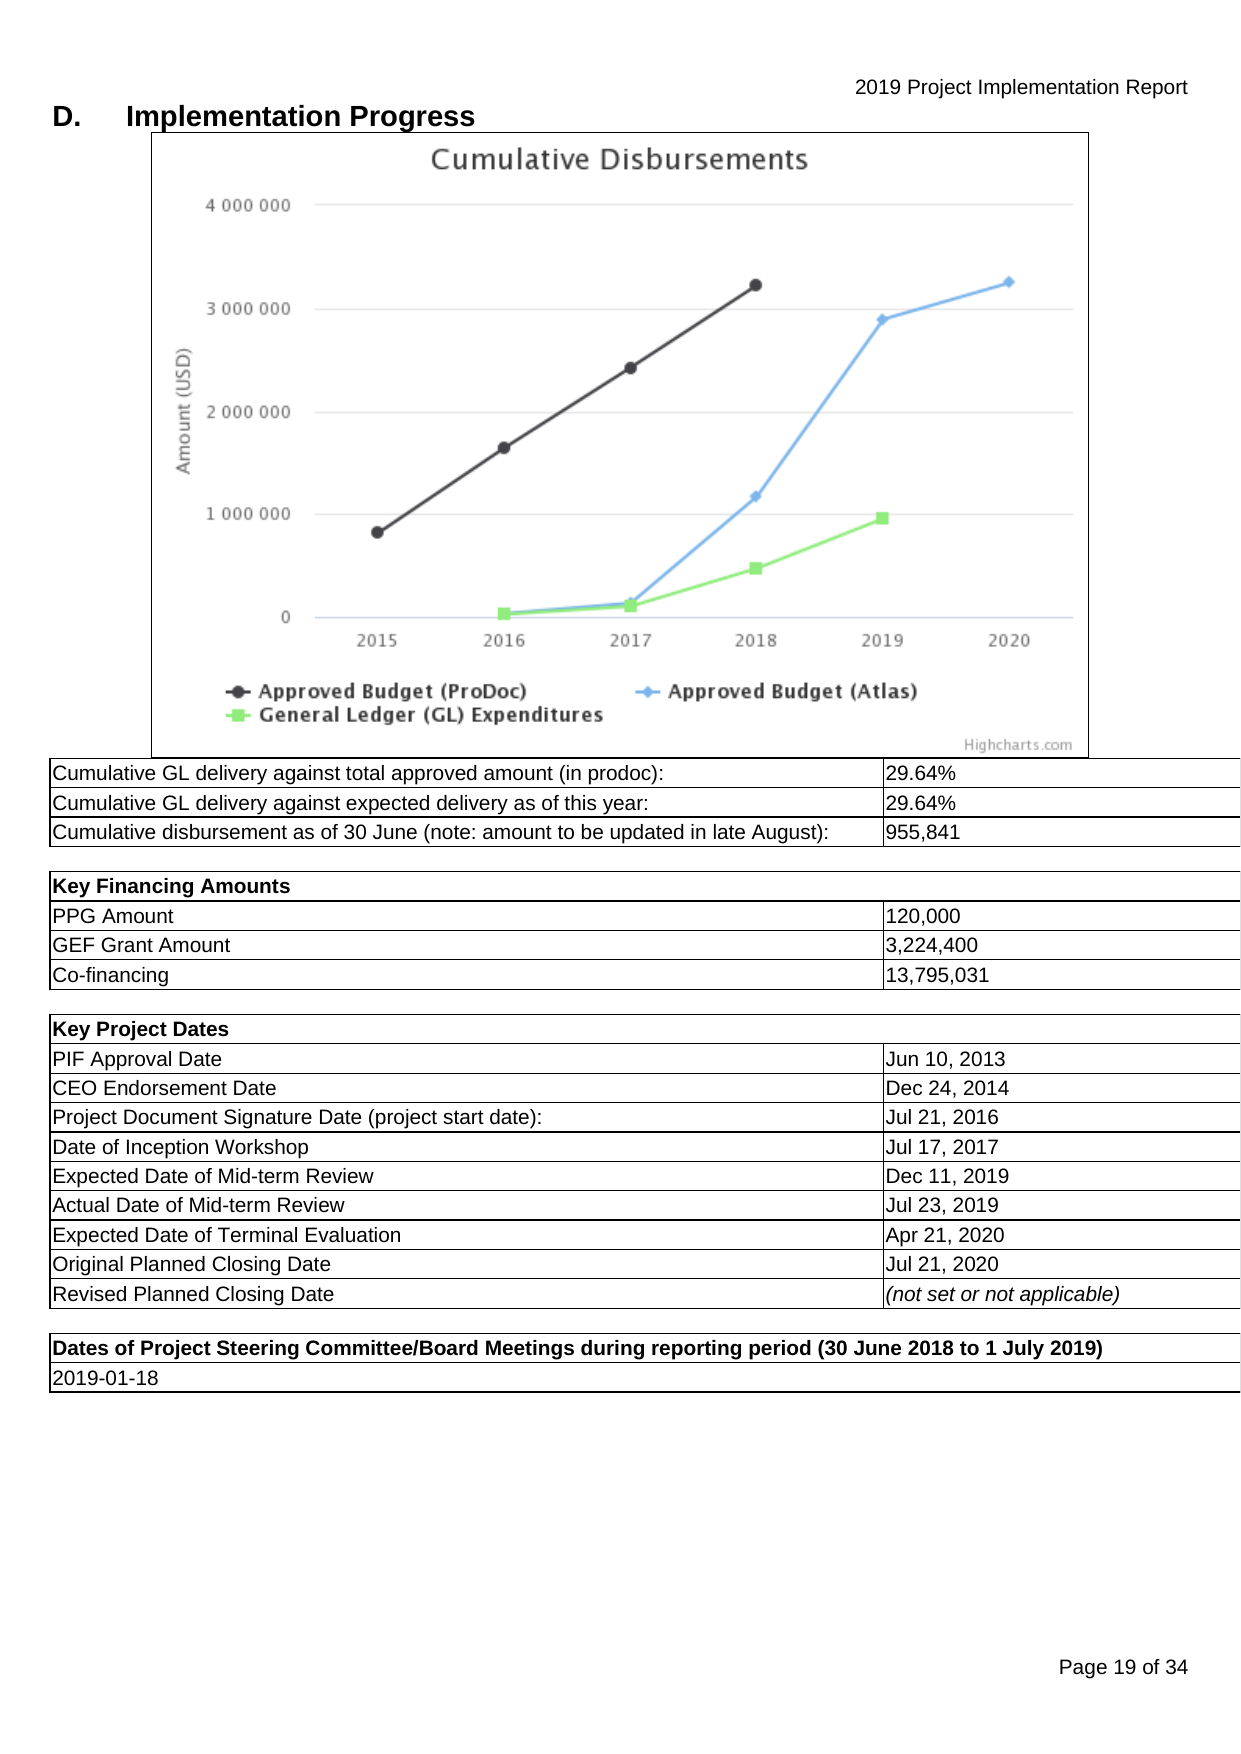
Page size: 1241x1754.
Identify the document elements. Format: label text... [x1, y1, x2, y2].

table_header Cumulative GL delivery against total approved amount (in prodoc): [51, 759, 883, 787]
table_header Key Financing Amounts [51, 872, 1240, 900]
picture [152, 133, 1088, 757]
table_header 29.64% [884, 759, 1240, 787]
table_cell Apr 21, 2020 [884, 1221, 1240, 1249]
table_cell Jul 21, 2016 [884, 1103, 1240, 1131]
subtitle Implementation Progress [52, 99, 1188, 132]
table_cell PIF Approval Date [51, 1044, 883, 1072]
table_cell Dec 24, 2014 [884, 1074, 1240, 1102]
table_cell 2019-01-18 [51, 1363, 1240, 1391]
table_cell Expected Date of Terminal Evaluation [51, 1221, 883, 1249]
table_cell 29.64% [884, 788, 1240, 816]
table_cell 3,224,400 [884, 931, 1240, 959]
table_header Dates of Project Steering Committee/Board Meetings during reporting period (30 June 2018 to 1 July 2019) [51, 1334, 1240, 1362]
table_cell Revised Planned Closing Date [51, 1279, 883, 1307]
table_cell Original Planned Closing Date [51, 1250, 883, 1278]
table_cell CEO Endorsement Date [51, 1074, 883, 1102]
table_cell Jun 10, 2013 [884, 1044, 1240, 1072]
table_cell 13,795,031 [884, 960, 1240, 988]
table_cell Jul 23, 2019 [884, 1191, 1240, 1219]
table_cell Dec 11, 2019 [884, 1162, 1240, 1190]
table_header Key Project Dates [51, 1015, 1240, 1043]
table_cell 120,000 [884, 902, 1240, 930]
table_cell Jul 17, 2017 [884, 1133, 1240, 1161]
table_cell Date of Inception Workshop [51, 1133, 883, 1161]
table_cell Cumulative disbursement as of 30 June (note: amount to be updated in late August): [51, 818, 883, 846]
table_cell Cumulative GL delivery against expected delivery as of this year: [51, 788, 883, 816]
table_cell Actual Date of Mid-term Review [51, 1191, 883, 1219]
table_cell Jul 21, 2020 [884, 1250, 1240, 1278]
table_cell Expected Date of Mid-term Review [51, 1162, 883, 1190]
table_cell Project Document Signature Date (project start date): [51, 1103, 883, 1131]
table_cell (not set or not applicable) [884, 1279, 1240, 1307]
table_cell GEF Grant Amount [51, 931, 883, 959]
table_cell Co-financing [51, 960, 883, 988]
table_cell PPG Amount [51, 902, 883, 930]
table_cell 955,841 [884, 818, 1240, 846]
